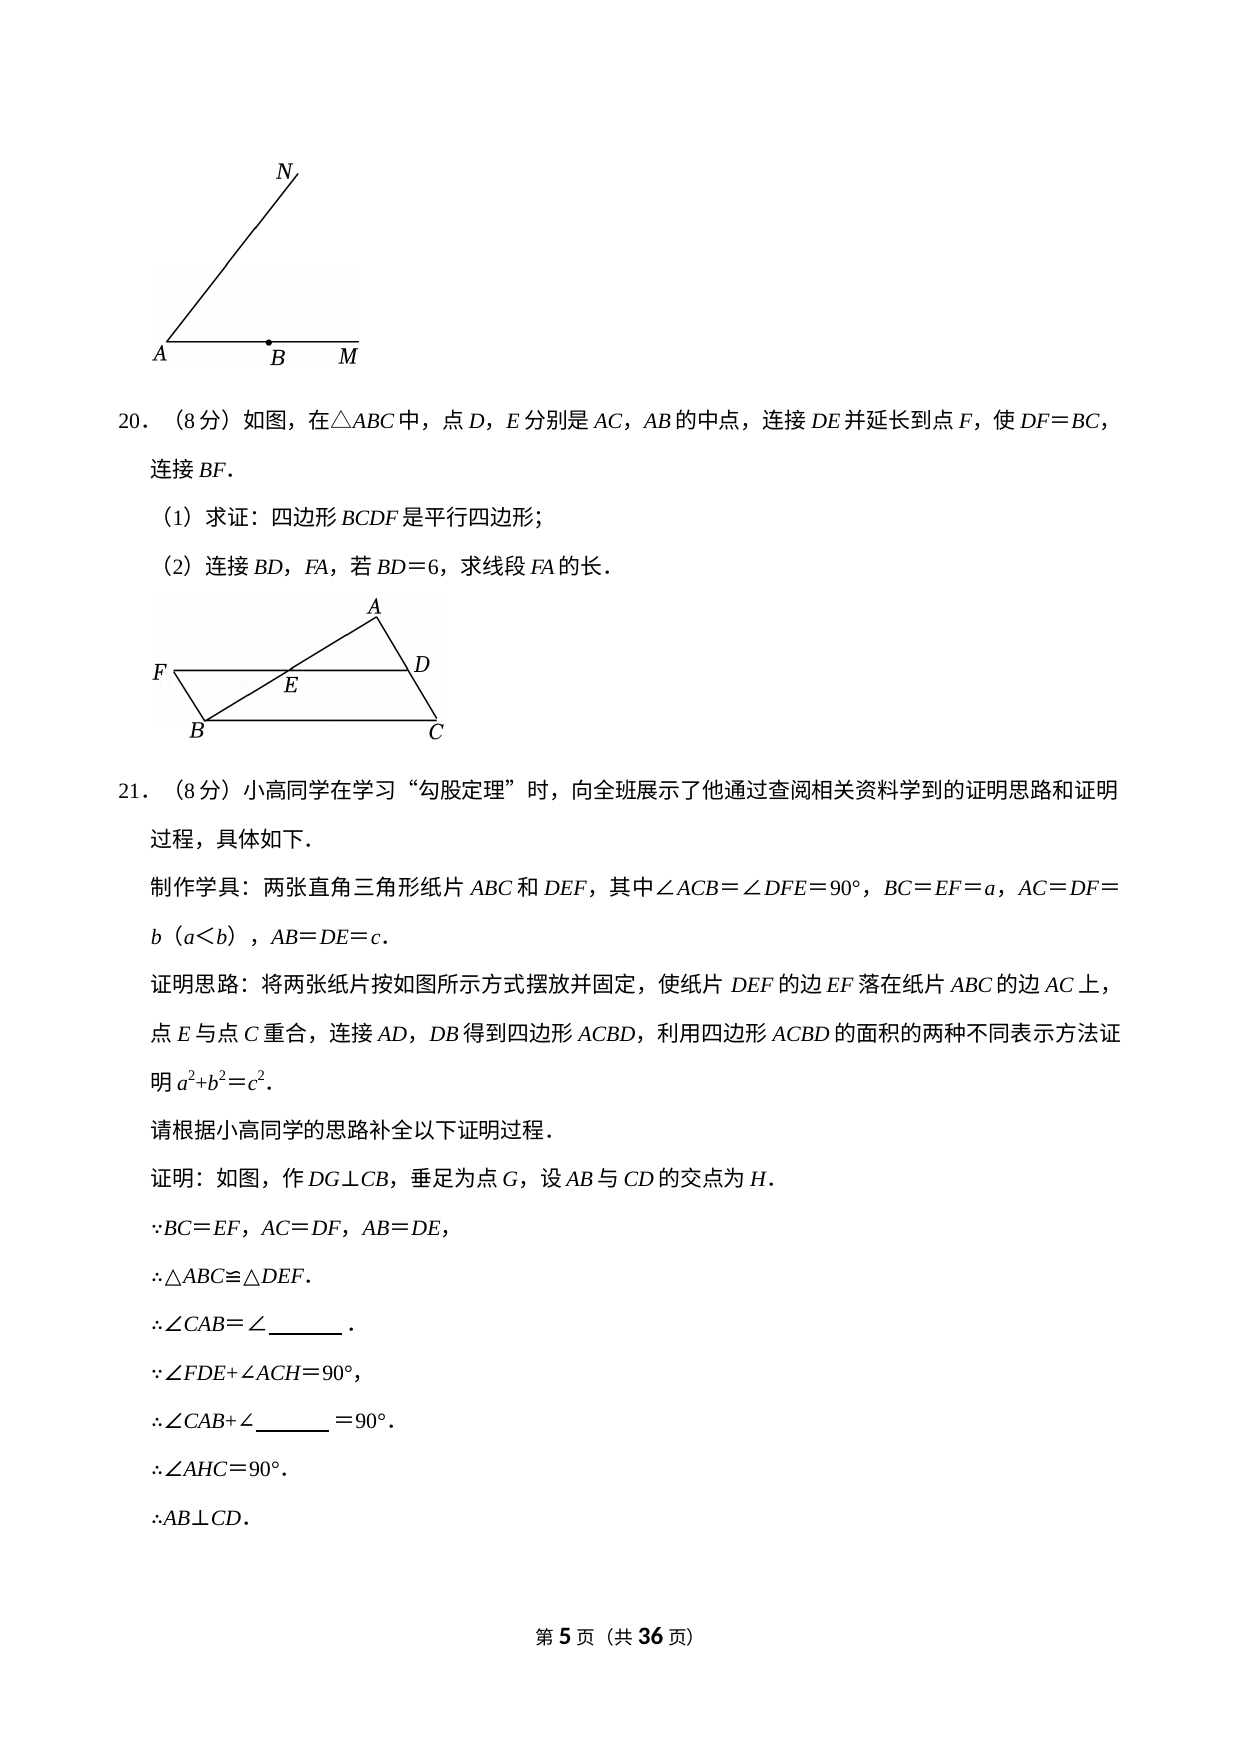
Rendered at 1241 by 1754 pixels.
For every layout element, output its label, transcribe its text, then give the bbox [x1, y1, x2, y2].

text 21．（8分）小高同学在学习“勾股定理”时，向全班展示了他通过查阅相关资料学到的证明思路和证明过程，具体如下． [118, 772, 1122, 854]
text ∴△ABC≌△DEF． [151, 1257, 1122, 1290]
text 请根据小高同学的思路补全以下证明过程． [151, 1112, 1122, 1145]
text ∴∠CAB+∠ ＝90°． [151, 1402, 1122, 1435]
text 证明思路：将两张纸片按如图所示方式摆放并固定，使纸片DEF的边EF落在纸片ABC的边AC上，点E与点C重合，连接AD，DB得到四边形ACBD，利用四边形ACBD的面积的两种不同表示方法证明a2+b2＝c2． [151, 967, 1122, 1097]
text 证明：如图，作DG⊥CB，垂足为点G，设AB与CD的交点为H． [151, 1161, 1122, 1193]
text （2）连接BD，FA，若BD＝6，求线段FA的长． [151, 548, 1122, 581]
text 制作学具：两张直角三角形纸片ABC和DEF，其中∠ACB＝∠DFE＝90°，BC＝EF＝a，AC＝DF＝b（a＜b），AB＝DE＝c． [151, 869, 1122, 951]
text ∵∠FDE+∠ACH＝90°， [151, 1354, 1122, 1387]
text 20．（8分）如图，在△ABC中，点D，E分别是AC，AB的中点，连接DE并延长到点F，使DF＝BC，连接BF． [118, 403, 1122, 484]
text ∴∠CAB＝∠ ． [151, 1306, 1122, 1338]
text ∴∠AHC＝90°． [151, 1451, 1122, 1483]
text ∵BC＝EF，AC＝DF，AB＝DE， [151, 1209, 1122, 1242]
text ∴AB⊥CD． [151, 1499, 1122, 1532]
text （1）求证：四边形BCDF是平行四边形； [151, 500, 1122, 532]
